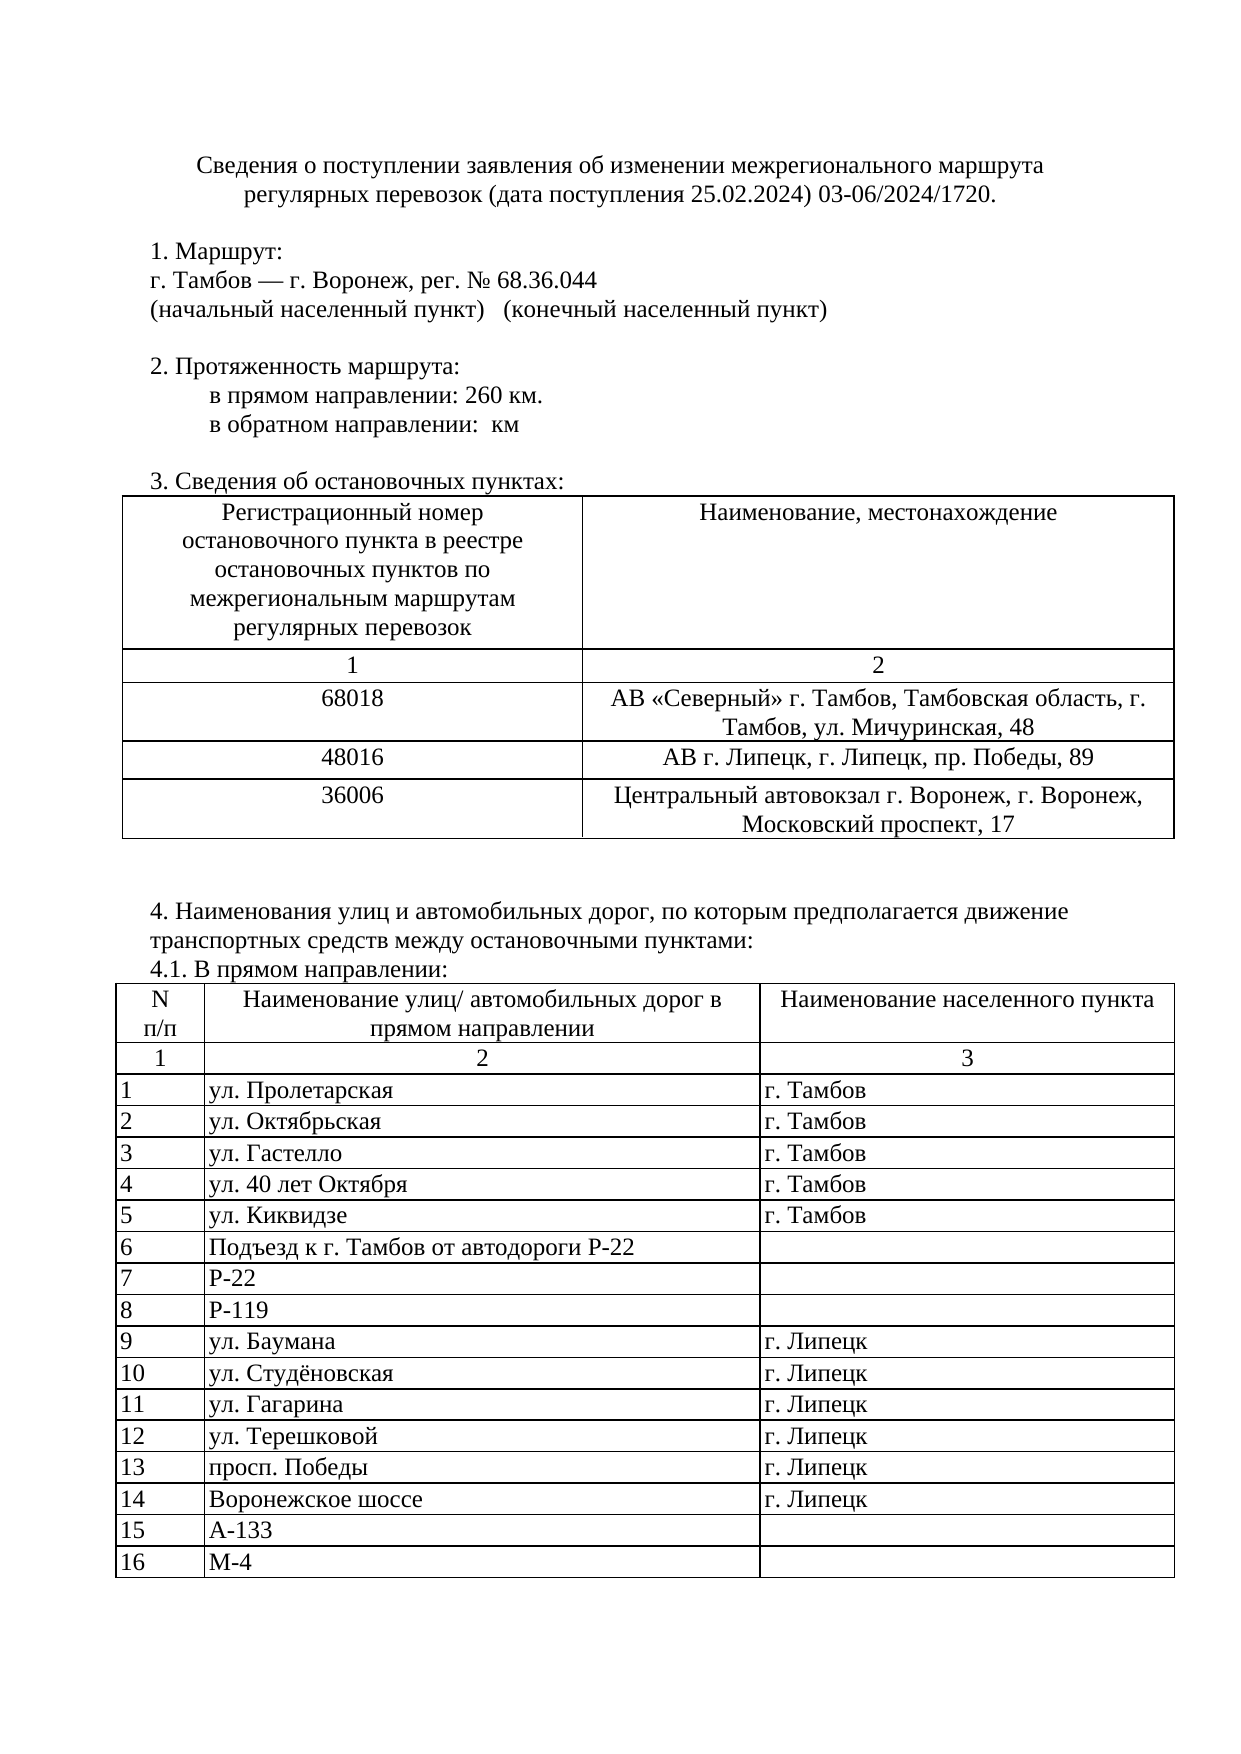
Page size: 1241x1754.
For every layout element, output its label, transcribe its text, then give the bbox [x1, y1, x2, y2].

text 4.1. В прямом направлении: [150, 954, 1090, 983]
table_cell г. Тамбов [761, 1169, 1174, 1199]
table_cell г. Липецк [761, 1421, 1174, 1451]
table_header Регистрационный номер остановочного пункта в реестре остановочных пунктов по межрегиональным маршрутам регулярных перевозок [123, 497, 582, 648]
table_cell 15 [117, 1515, 204, 1545]
table_cell 1 [117, 1043, 204, 1073]
table_cell Подъезд к г. Тамбов от автодороги Р-22 [205, 1232, 759, 1262]
table_header Наименование улиц/ автомобильных дорог в прямом направлении [205, 984, 759, 1042]
table_cell г. Тамбов [761, 1075, 1174, 1105]
table_cell [761, 1515, 1174, 1545]
table_cell 16 [117, 1547, 204, 1577]
table_cell Центральный автовокзал г. Воронеж, г. Воронеж, Московский проспект, 17 [583, 780, 1173, 837]
table_cell ул. Гастелло [205, 1138, 759, 1168]
table_cell 2 [205, 1043, 759, 1073]
table_cell ул. Октябрьская [205, 1106, 759, 1136]
table_cell ул. 40 лет Октября [205, 1169, 759, 1199]
table_cell [761, 1264, 1174, 1293]
table_cell [761, 1295, 1174, 1325]
table_header Наименование населенного пункта [761, 984, 1174, 1042]
table_cell Р-119 [205, 1295, 759, 1325]
table_cell г. Липецк [761, 1484, 1174, 1514]
table_cell [761, 1232, 1174, 1262]
text в обратном направлении: км [150, 409, 1090, 437]
table_header Наименование, местонахождение [583, 497, 1173, 648]
table_cell просп. Победы [205, 1452, 759, 1482]
table_cell г. Тамбов [761, 1138, 1174, 1168]
table_cell 5 [117, 1201, 204, 1231]
table_cell 3 [761, 1043, 1174, 1073]
text 1. Маршрут: [150, 236, 1090, 265]
table_cell г. Липецк [761, 1327, 1174, 1356]
table_cell ул. Студёновская [205, 1358, 759, 1388]
table_cell [761, 1547, 1174, 1577]
table_cell 6 [117, 1232, 204, 1262]
text г. Тамбов — г. Воронеж, рег. № 68.36.044 [150, 265, 1090, 294]
text 2. Протяженность маршрута: [150, 351, 1090, 380]
table_cell А-133 [205, 1515, 759, 1545]
text в прямом направлении: 260 км. [150, 380, 1090, 409]
table_cell г. Липецк [761, 1358, 1174, 1388]
table_cell ул. Гагарина [205, 1390, 759, 1419]
table_cell г. Липецк [761, 1452, 1174, 1482]
table_cell Воронежское шоссе [205, 1484, 759, 1514]
table_cell ул. Киквидзе [205, 1201, 759, 1231]
table_cell ул. Баумана [205, 1327, 759, 1356]
table_cell АВ г. Липецк, г. Липецк, пр. Победы, 89 [583, 742, 1173, 778]
table_cell 10 [117, 1358, 204, 1388]
table_cell 9 [117, 1327, 204, 1356]
table_cell 7 [117, 1264, 204, 1293]
table_cell 48016 [123, 742, 582, 778]
table_cell 2 [583, 650, 1173, 681]
table_cell 36006 [123, 780, 582, 837]
table_cell АВ «Северный» г. Тамбов, Тамбовская область, г. Тамбов, ул. Мичуринская, 48 [583, 683, 1173, 740]
table_cell 2 [117, 1106, 204, 1136]
table_cell 4 [117, 1169, 204, 1199]
table_cell Р-22 [205, 1264, 759, 1293]
table_cell 3 [117, 1138, 204, 1168]
table_cell 14 [117, 1484, 204, 1514]
table_cell 12 [117, 1421, 204, 1451]
text 4. Наименования улиц и автомобильных дорог, по которым предполагается движение транспортных средств между остановочными пунктами: [150, 896, 1090, 954]
table_cell 8 [117, 1295, 204, 1325]
text 3. Сведения об остановочных пунктах: [150, 466, 1090, 495]
table_cell 68018 [123, 683, 582, 740]
text (начальный населенный пункт) (конечный населенный пункт) [150, 294, 1090, 322]
table_cell 11 [117, 1390, 204, 1419]
table_cell г. Тамбов [761, 1106, 1174, 1136]
table_cell г. Тамбов [761, 1201, 1174, 1231]
table_cell ул. Терешковой [205, 1421, 759, 1451]
table_cell 13 [117, 1452, 204, 1482]
table_cell 1 [117, 1075, 204, 1105]
table_cell М-4 [205, 1547, 759, 1577]
table_cell г. Липецк [761, 1390, 1174, 1419]
text Сведения о поступлении заявления об изменении межрегионального маршрута регулярных перевозок (дата поступления 25.02.2024) 03-06/2024/1720. [150, 150, 1090, 207]
table_header N п/п [117, 984, 204, 1042]
table_cell 1 [123, 650, 582, 681]
table_cell ул. Пролетарская [205, 1075, 759, 1105]
